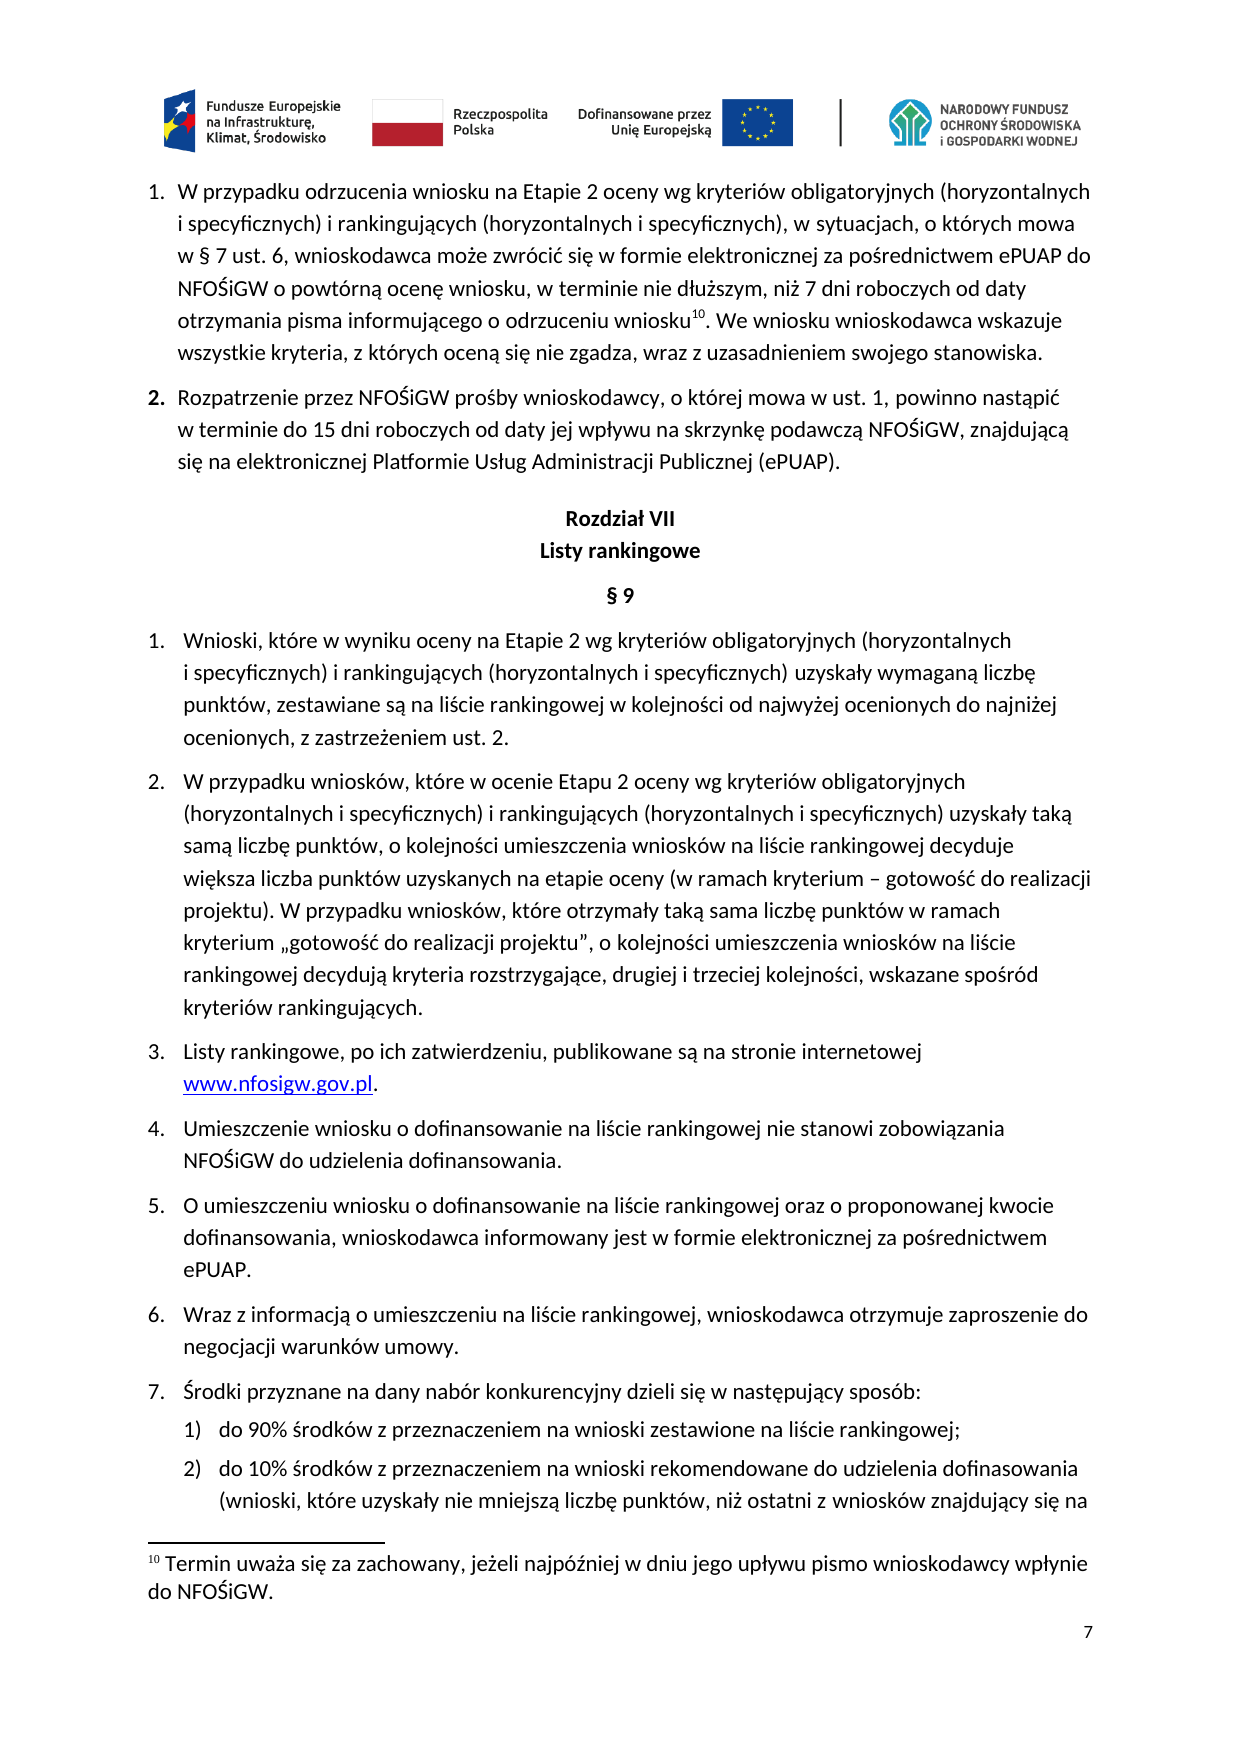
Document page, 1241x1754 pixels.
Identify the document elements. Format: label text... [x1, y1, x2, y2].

text Listy rankingowe [148, 537, 1093, 565]
list Listy rankingowe, po ich zatwierdzeniu, publikowane są na stronie internetowej www.nfosigw.gov.pl. [148, 1037, 1093, 1097]
list Wraz z informacją o umieszczeniu na liście rankingowej, wnioskodawca otrzymuje zaproszenie do negocjacji warunków umowy. [148, 1300, 1093, 1360]
list Umieszczenie wniosku o dofinansowanie na liście rankingowej nie stanowi zobowiązania NFOŚiGW do udzielenia dofinansowania. [148, 1114, 1093, 1174]
list W przypadku odrzucenia wniosku na Etapie 2 oceny wg kryteriów obligatoryjnych (horyzontalnych i specyficznych) i rankingujących (horyzontalnych i specyficznych), w sytuacjach, o których mowa w § 7 ust. 6, wnioskodawca może zwrócić się w formie elektronicznej za pośrednictwem ePUAP do NFOŚiGW o powtórną ocenę wniosku, w terminie nie dłuższym, niż 7 dni roboczych od daty otrzymania pisma informującego o odrzuceniu wniosku. We wniosku wnioskodawca wskazuje wszystkie kryteria, z których oceną się nie zgadza, wraz z uzasadnieniem swojego stanowiska. [148, 177, 1093, 366]
list Środki przyznane na dany nabór konkurencyjny dzieli się w następujący sposób: [148, 1377, 1093, 1405]
list O umieszczeniu wniosku o dofinansowanie na liście rankingowej oraz o proponowanej kwocie dofinansowania, wnioskodawca informowany jest w formie elektronicznej za pośrednictwem ePUAP. [148, 1191, 1093, 1283]
list do 90% środków z przeznaczeniem na wnioski zestawione na liście rankingowej; [183, 1415, 1093, 1443]
text § 9 [148, 581, 1093, 609]
list Rozpatrzenie przez NFOŚiGW prośby wnioskodawcy, o której mowa w ust. 1, powinno nastąpić w terminie do 15 dni roboczych od daty jej wpływu na skrzynkę podawczą NFOŚiGW, znajdującą się na elektronicznej Platformie Usług Administracji Publicznej (ePUAP). [148, 383, 1093, 475]
picture [147, 73, 1093, 168]
list W przypadku wniosków, które w ocenie Etapu 2 oceny wg kryteriów obligatoryjnych (horyzontalnych i specyficznych) i rankingujących (horyzontalnych i specyficznych) uzyskały taką samą liczbę punktów, o kolejności umieszczenia wniosków na liście rankingowej decyduje większa liczba punktów uzyskanych na etapie oceny (w ramach kryterium – gotowość do realizacji projektu). W przypadku wniosków, które otrzymały taką sama liczbę punktów w ramach kryterium „gotowość do realizacji projektu”, o kolejności umieszczenia wniosków na liście rankingowej decydują kryteria rozstrzygające, drugiej i trzeciej kolejności, wskazane spośród kryteriów rankingujących. [148, 767, 1093, 1021]
text Rozdział VII [148, 504, 1093, 532]
list Wnioski, które w wyniku oceny na Etapie 2 wg kryteriów obligatoryjnych (horyzontalnych i specyficznych) i rankingujących (horyzontalnych i specyficznych) uzyskały wymaganą liczbę punktów, zestawiane są na liście rankingowej w kolejności od najwyżej ocenionych do najniżej ocenionych, z zastrzeżeniem ust. 2. [148, 626, 1093, 751]
